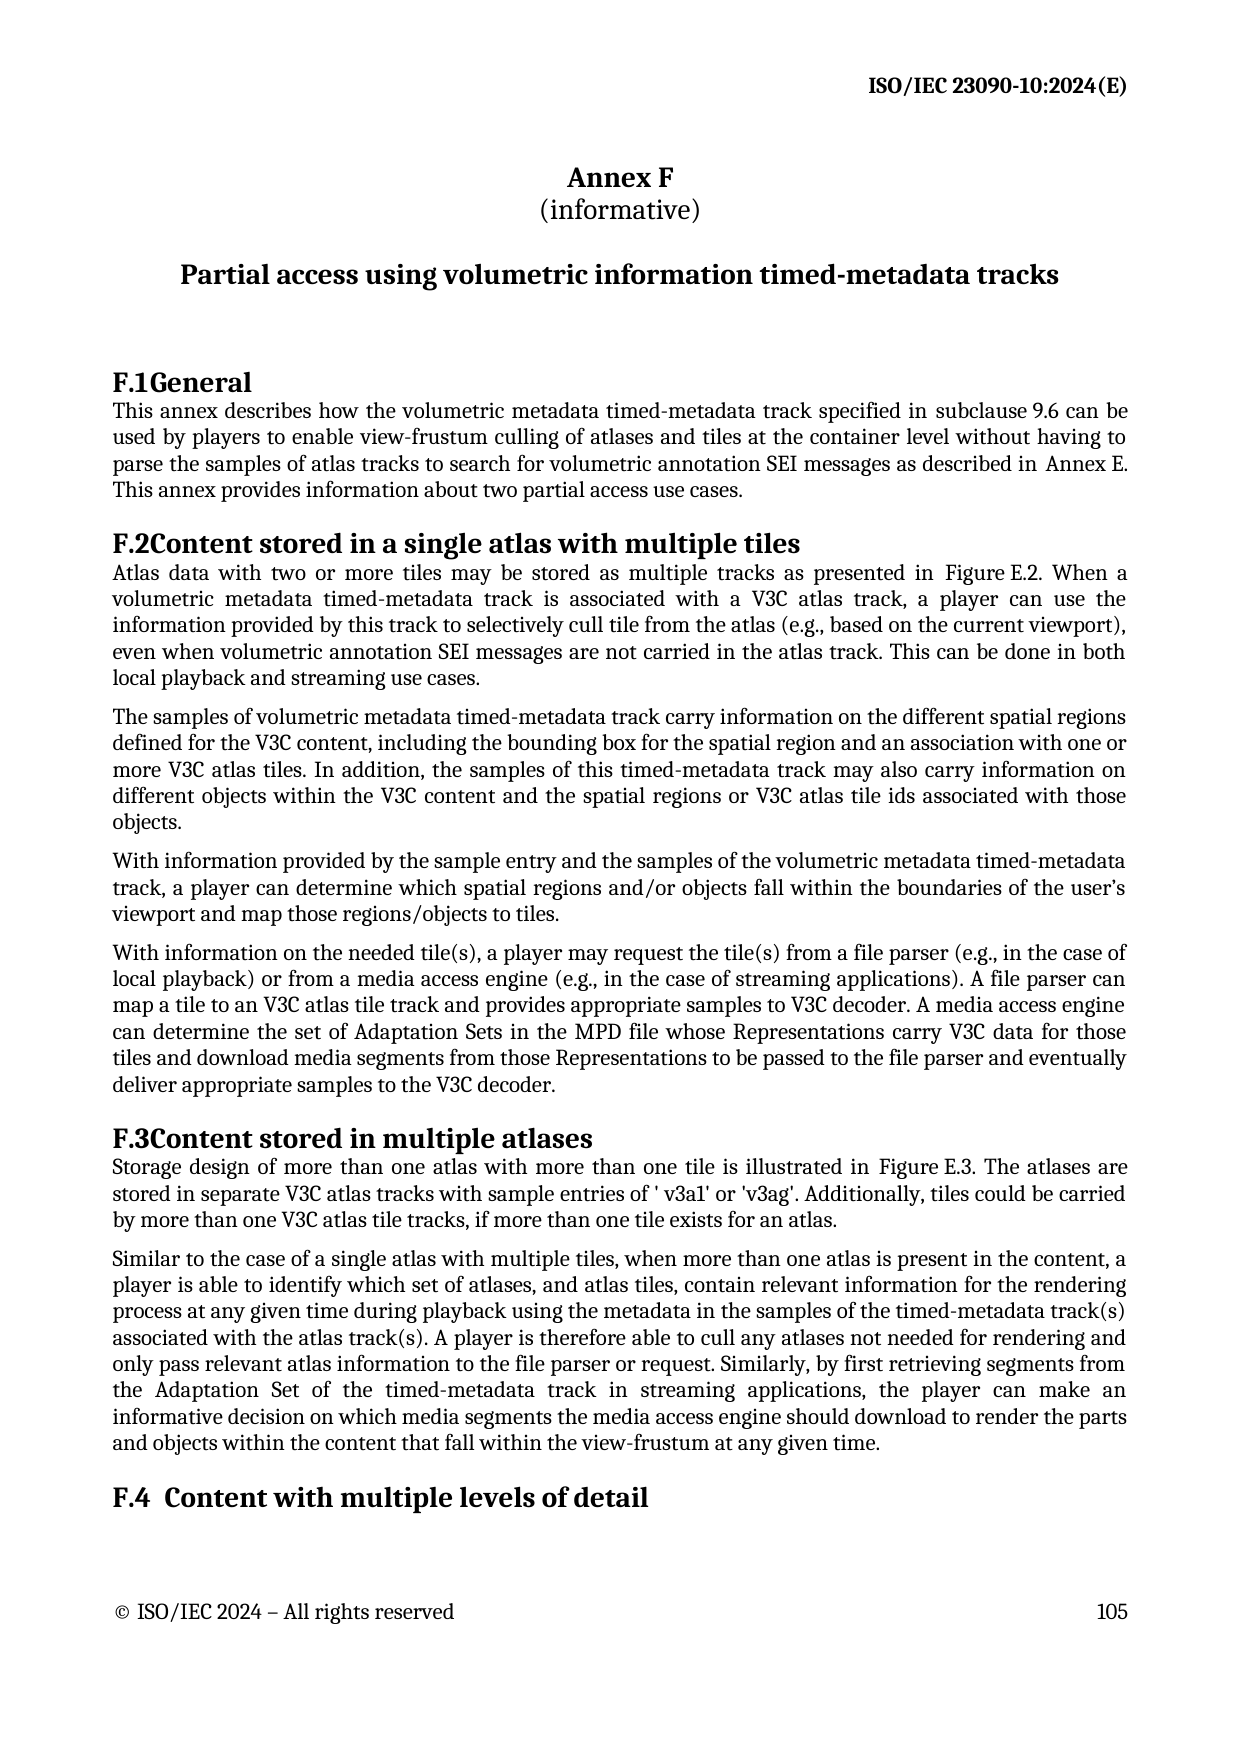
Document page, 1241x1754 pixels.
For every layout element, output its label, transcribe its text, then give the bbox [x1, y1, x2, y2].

text Atlas data with two or more tiles may be stored as multiple tracks as presented in Figure E.2. When a volumetric metadata timed-metadata track is associated with a V3C atlas track, a player can use the information provided by this track to selectively cull tile from the atlas (e.g., based on the current viewport), even when volumetric annotation SEI messages are not carried in the atlas track. This can be done in both local playback and streaming use cases. [112, 559, 1128, 691]
text This annex describes how the volumetric metadata timed-metadata track specified in subclause 9.6 can be used by players to enable view-frustum culling of atlases and tiles at the container level without having to parse the samples of atlas tracks to search for volumetric annotation SEI messages as described in Annex E. This annex provides information about two partial access use cases. [112, 398, 1128, 503]
text Content stored in multiple atlases [112, 1126, 1128, 1154]
text With information provided by the sample entry and the samples of the volumetric metadata timed-metadata track, a player can determine which spatial regions and/or objects fall within the boundaries of the user’s viewport and map those regions/objects to tiles. [112, 848, 1128, 927]
text General [112, 370, 1128, 398]
text With information on the needed tile(s), a player may request the tile(s) from a file parser (e.g., in the case of local playback) or from a media access engine (e.g., in the case of streaming applications). A file parser can map a tile to an V3C atlas tile track and provides appropriate samples to V3C decoder. A media access engine can determine the set of Adaptation Sets in the MPD file whose Representations carry V3C data for those tiles and download media segments from those Representations to be passed to the file parser and eventually deliver appropriate samples to the V3C decoder. [112, 939, 1128, 1098]
text Content with multiple levels of detail [112, 1484, 1128, 1513]
text Similar to the case of a single atlas with multiple tiles, when more than one atlas is present in the content, a player is able to identify which set of atlases, and atlas tiles, contain relevant information for the rendering process at any given time during playback using the metadata in the samples of the timed-metadata track(s) associated with the atlas track(s). A player is therefore able to cull any atlases not needed for rendering and only pass relevant atlas information to the file parser or request. Similarly, by first retrieving segments from the Adaptation Set of the timed-metadata track in streaming applications, the player can make an informative decision on which media segments the media access engine should download to render the parts and objects within the content that fall within the view-frustum at any given time. [112, 1246, 1128, 1456]
text (informative) Partial access using volumetric information timed-metadata tracks [112, 161, 1128, 291]
text Storage design of more than one atlas with more than one tile is illustrated in Figure E.3. The atlases are stored in separate V3C atlas tracks with sample entries of ' v3a1' or 'v3ag'. Additionally, tiles could be carried by more than one V3C atlas tile tracks, if more than one tile exists for an atlas. [112, 1154, 1128, 1233]
text Content stored in a single atlas with multiple tiles [112, 531, 1128, 559]
text The samples of volumetric metadata timed-metadata track carry information on the different spatial regions defined for the V3C content, including the bounding box for the spatial region and an association with one or more V3C atlas tiles. In addition, the samples of this timed-metadata track may also carry information on different objects within the V3C content and the spatial regions or V3C atlas tile ids associated with those objects. [112, 704, 1128, 836]
